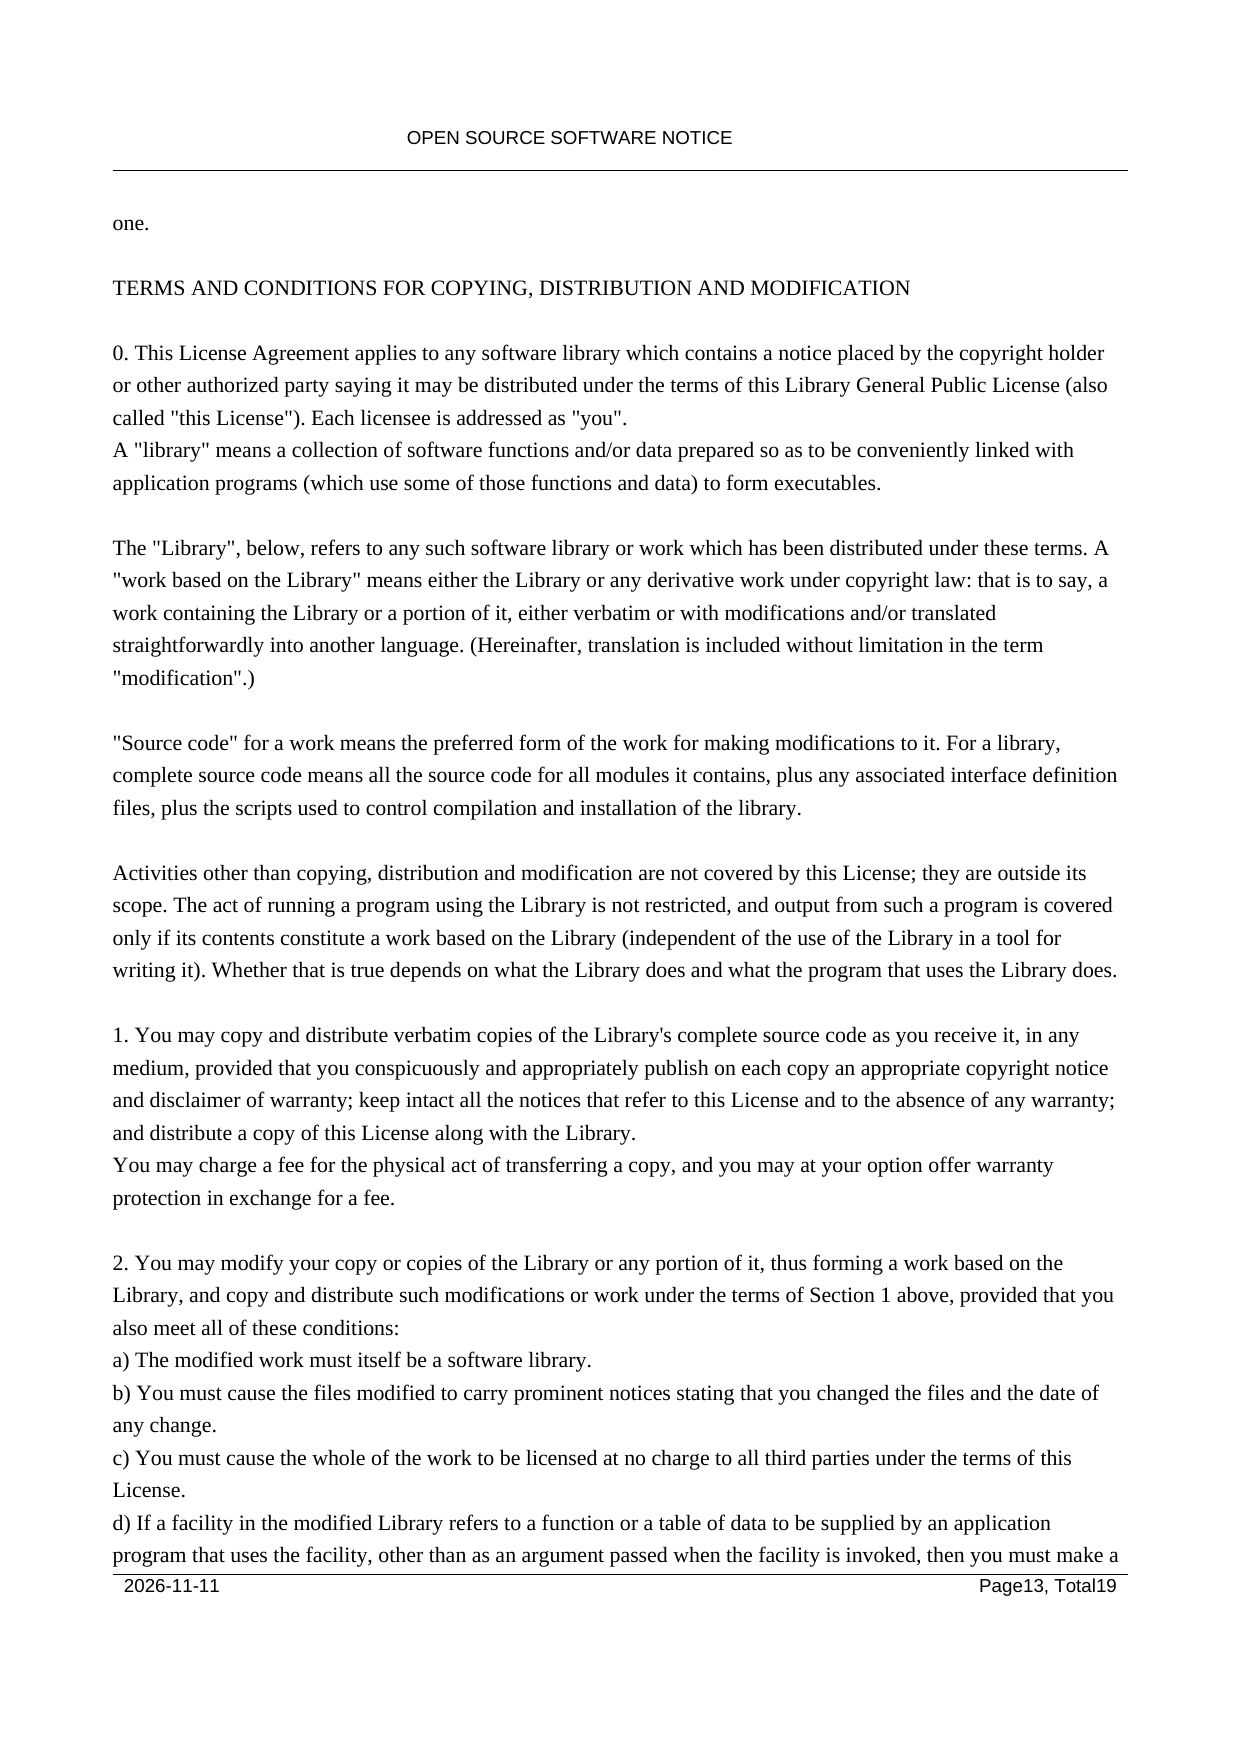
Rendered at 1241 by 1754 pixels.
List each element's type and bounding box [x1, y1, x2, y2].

text [112, 206, 1128, 1571]
